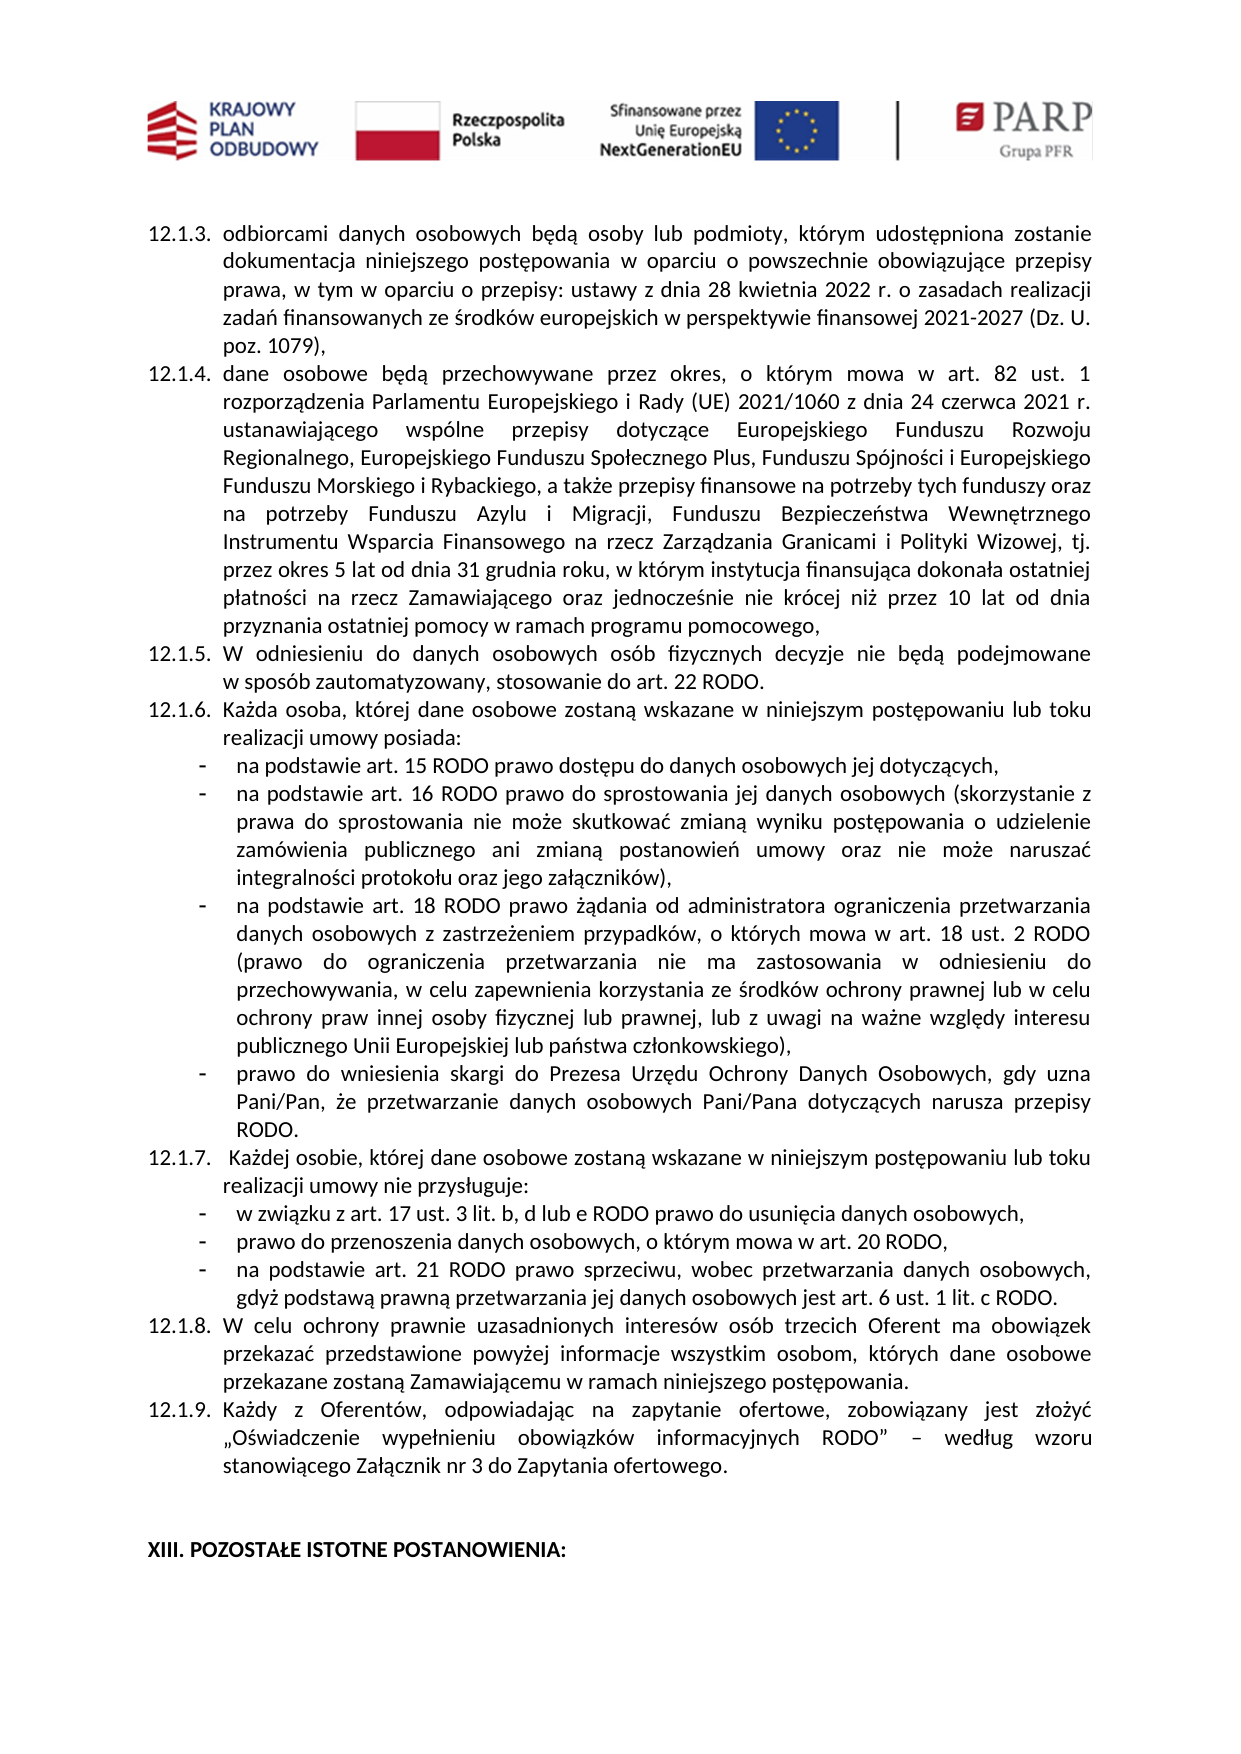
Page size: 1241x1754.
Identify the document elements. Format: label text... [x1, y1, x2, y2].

list na podstawie art. 18 RODO prawo żądania od administratora ograniczenia przetwarzania danych osobowych z zastrzeżeniem przypadków, o których mowa w art. 18 ust. 2 RODO (prawo do ograniczenia przetwarzania nie ma zastosowania w odniesieniu do przechowywania, w celu zapewnienia korzystania ze środków ochrony prawnej lub w celu ochrony praw innej osoby fizycznej lub prawnej, lub z uwagi na ważne względy interesu publicznego Unii Europejskiej lub państwa członkowskiego), [199, 891, 1093, 1059]
list na podstawie art. 16 RODO prawo do sprostowania jej danych osobowych (skorzystanie z prawa do sprostowania nie może skutkować zmianą wyniku postępowania o udzielenie zamówienia publicznego ani zmianą postanowień umowy oraz nie może naruszać integralności protokołu oraz jego załączników), [199, 779, 1093, 891]
list w związku z art. 17 ust. 3 lit. b, d lub e RODO prawo do usunięcia danych osobowych, [199, 1199, 1093, 1227]
list na podstawie art. 21 RODO prawo sprzeciwu, wobec przetwarzania danych osobowych, gdyż podstawą prawną przetwarzania jej danych osobowych jest art. 6 ust. 1 lit. c RODO. [199, 1255, 1093, 1311]
list Każdej osobie, której dane osobowe zostaną wskazane w niniejszym postępowaniu lub toku realizacji umowy nie przysługuje: [148, 1143, 1093, 1199]
list prawo do wniesienia skargi do Prezesa Urzędu Ochrony Danych Osobowych, gdy uzna Pani/Pan, że przetwarzanie danych osobowych Pani/Pana dotyczących narusza przepisy RODO. [199, 1059, 1093, 1143]
list W celu ochrony prawnie uzasadnionych interesów osób trzecich Oferent ma obowiązek przekazać przedstawione powyżej informacje wszystkim osobom, których dane osobowe przekazane zostaną Zamawiającemu w ramach niniejszego postępowania. [148, 1311, 1093, 1396]
list Każda osoba, której dane osobowe zostaną wskazane w niniejszym postępowaniu lub toku realizacji umowy posiada: [148, 695, 1093, 751]
list prawo do przenoszenia danych osobowych, o którym mowa w art. 20 RODO, [199, 1227, 1093, 1255]
picture [147, 101, 1093, 163]
text XIII. POZOSTAŁE ISTOTNE POSTANOWIENIA: [148, 1536, 1093, 1564]
list dane osobowe będą przechowywane przez okres, o którym mowa w art. 82 ust. 1 rozporządzenia Parlamentu Europejskiego i Rady (UE) 2021/1060 z dnia 24 czerwca 2021 r. ustanawiającego wspólne przepisy dotyczące Europejskiego Funduszu Rozwoju Regionalnego, Europejskiego Funduszu Społecznego Plus, Funduszu Spójności i Europejskiego Funduszu Morskiego i Rybackiego, a także przepisy finansowe na potrzeby tych funduszy oraz na potrzeby Funduszu Azylu i Migracji, Funduszu Bezpieczeństwa Wewnętrznego Instrumentu Wsparcia Finansowego na rzecz Zarządzania Granicami i Polityki Wizowej, tj. przez okres 5 lat od dnia 31 grudnia roku, w którym instytucja finansująca dokonała ostatniej płatności na rzecz Zamawiającego oraz jednocześnie nie krócej niż przez 10 lat od dnia przyznania ostatniej pomocy w ramach programu pomocowego, [148, 359, 1093, 639]
list W odniesieniu do danych osobowych osób fizycznych decyzje nie będą podejmowane w sposób zautomatyzowany, stosowanie do art. 22 RODO. [148, 639, 1093, 695]
list Każdy z Oferentów, odpowiadając na zapytanie ofertowe, zobowiązany jest złożyć „Oświadczenie wypełnieniu obowiązków informacyjnych RODO” – według wzoru stanowiącego Załącznik nr 3 do Zapytania ofertowego. [148, 1396, 1093, 1479]
list na podstawie art. 15 RODO prawo dostępu do danych osobowych jej dotyczących, [199, 751, 1093, 779]
list odbiorcami danych osobowych będą osoby lub podmioty, którym udostępniona zostanie dokumentacja niniejszego postępowania w oparciu o powszechnie obowiązujące przepisy prawa, w tym w oparciu o przepisy: ustawy z dnia 28 kwietnia 2022 r. o zasadach realizacji zadań finansowanych ze środków europejskich w perspektywie finansowej 2021-2027 (Dz. U. poz. 1079), [148, 219, 1093, 359]
